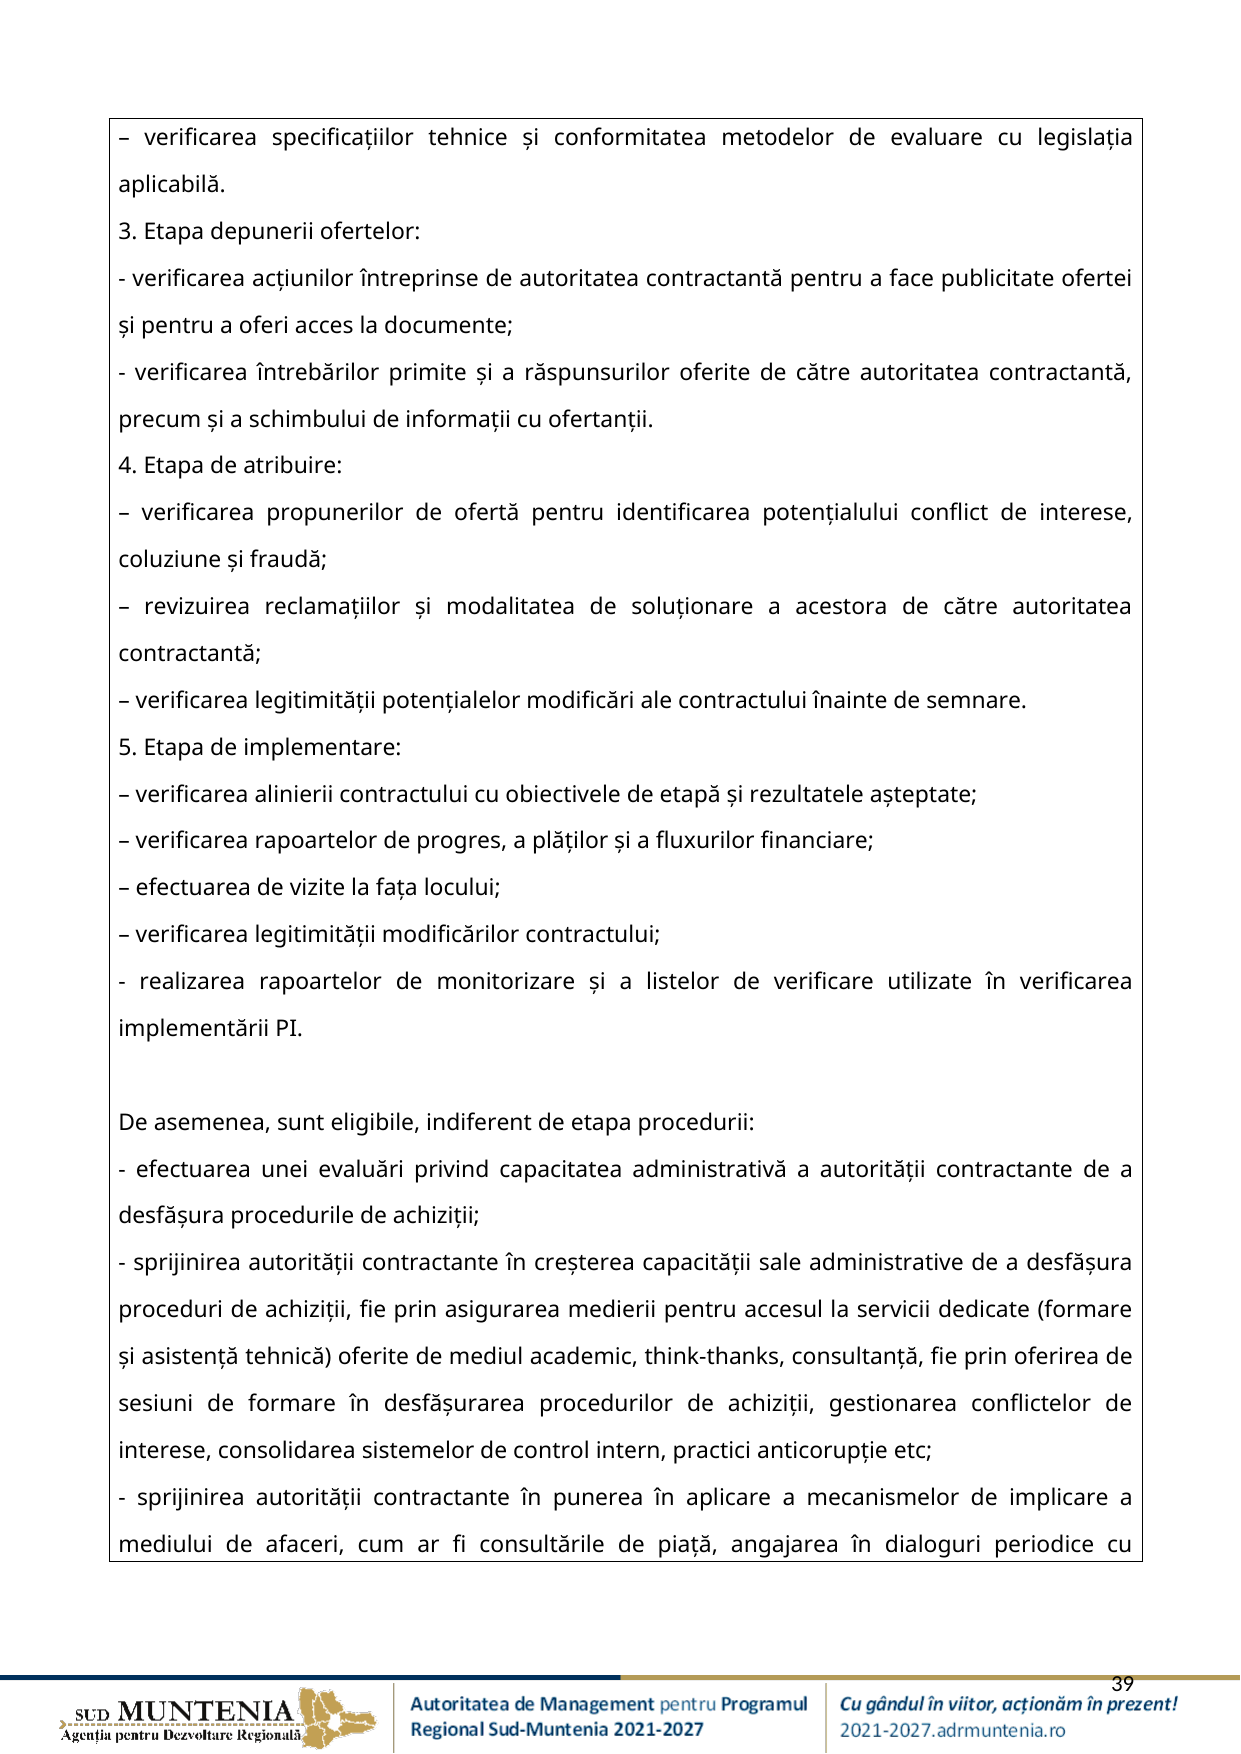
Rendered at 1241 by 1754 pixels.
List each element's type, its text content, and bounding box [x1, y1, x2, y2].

text – verificarea legitimității potențialelor modificări ale contractului înainte de semnare. [110, 681, 1142, 715]
text – verificarea specificațiilor tehnice și conformitatea metodelor de evaluare cu legislația aplicabilă. [110, 119, 1142, 199]
text - verificarea întrebărilor primite și a răspunsurilor oferite de către autoritatea contractantă, precum și a schimbului de informații cu ofertanții. [110, 352, 1142, 434]
text – verificarea propunerilor de ofertă pentru identificarea potențialului conflict de interese, coluziune și fraudă; [110, 493, 1142, 574]
text – efectuarea de vizite la fața locului; [110, 868, 1142, 902]
text 5. Etapa de implementare: [110, 727, 1142, 762]
text 4. Etapa de atribuire: [110, 446, 1142, 481]
text – verificarea rapoartelor de progres, a plăților și a fluxurilor financiare; [110, 821, 1142, 856]
text - sprijinirea autorității contractante în creșterea capacității sale administrative de a desfășura proceduri de achiziții, fie prin asigurarea medierii pentru accesul la servicii dedicate (formare și asistență tehnică) oferite de mediul academic, think-thanks, consultanță, fie prin oferirea de sesiuni de formare în desfășurarea procedurilor de achiziții, gestionarea conflictelor de interese, consolidarea sistemelor de control intern, practici anticorupție etc; [110, 1243, 1142, 1465]
text - efectuarea unei evaluări privind capacitatea administrativă a autorității contractante de a desfășura procedurile de achiziții; [110, 1149, 1142, 1231]
text – revizuirea reclamațiilor și modalitatea de soluționare a acestora de către autoritatea contractantă; [110, 587, 1142, 668]
text 3. Etapa depunerii ofertelor: [110, 212, 1142, 246]
text – verificarea legitimității modificărilor contractului; [110, 915, 1142, 949]
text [110, 1477, 1142, 1561]
text – verificarea alinierii contractului cu obiectivele de etapă și rezultatele așteptate; [110, 774, 1142, 809]
text - verificarea acțiunilor întreprinse de autoritatea contractantă pentru a face publicitate ofertei și pentru a oferi acces la documente; [110, 259, 1142, 340]
picture [0, 1675, 1241, 1754]
text - realizarea rapoartelor de monitorizare și a listelor de verificare utilizate în verificarea implementării PI. [110, 962, 1142, 1043]
text De asemenea, sunt eligibile, indiferent de etapa procedurii: [110, 1102, 1142, 1137]
